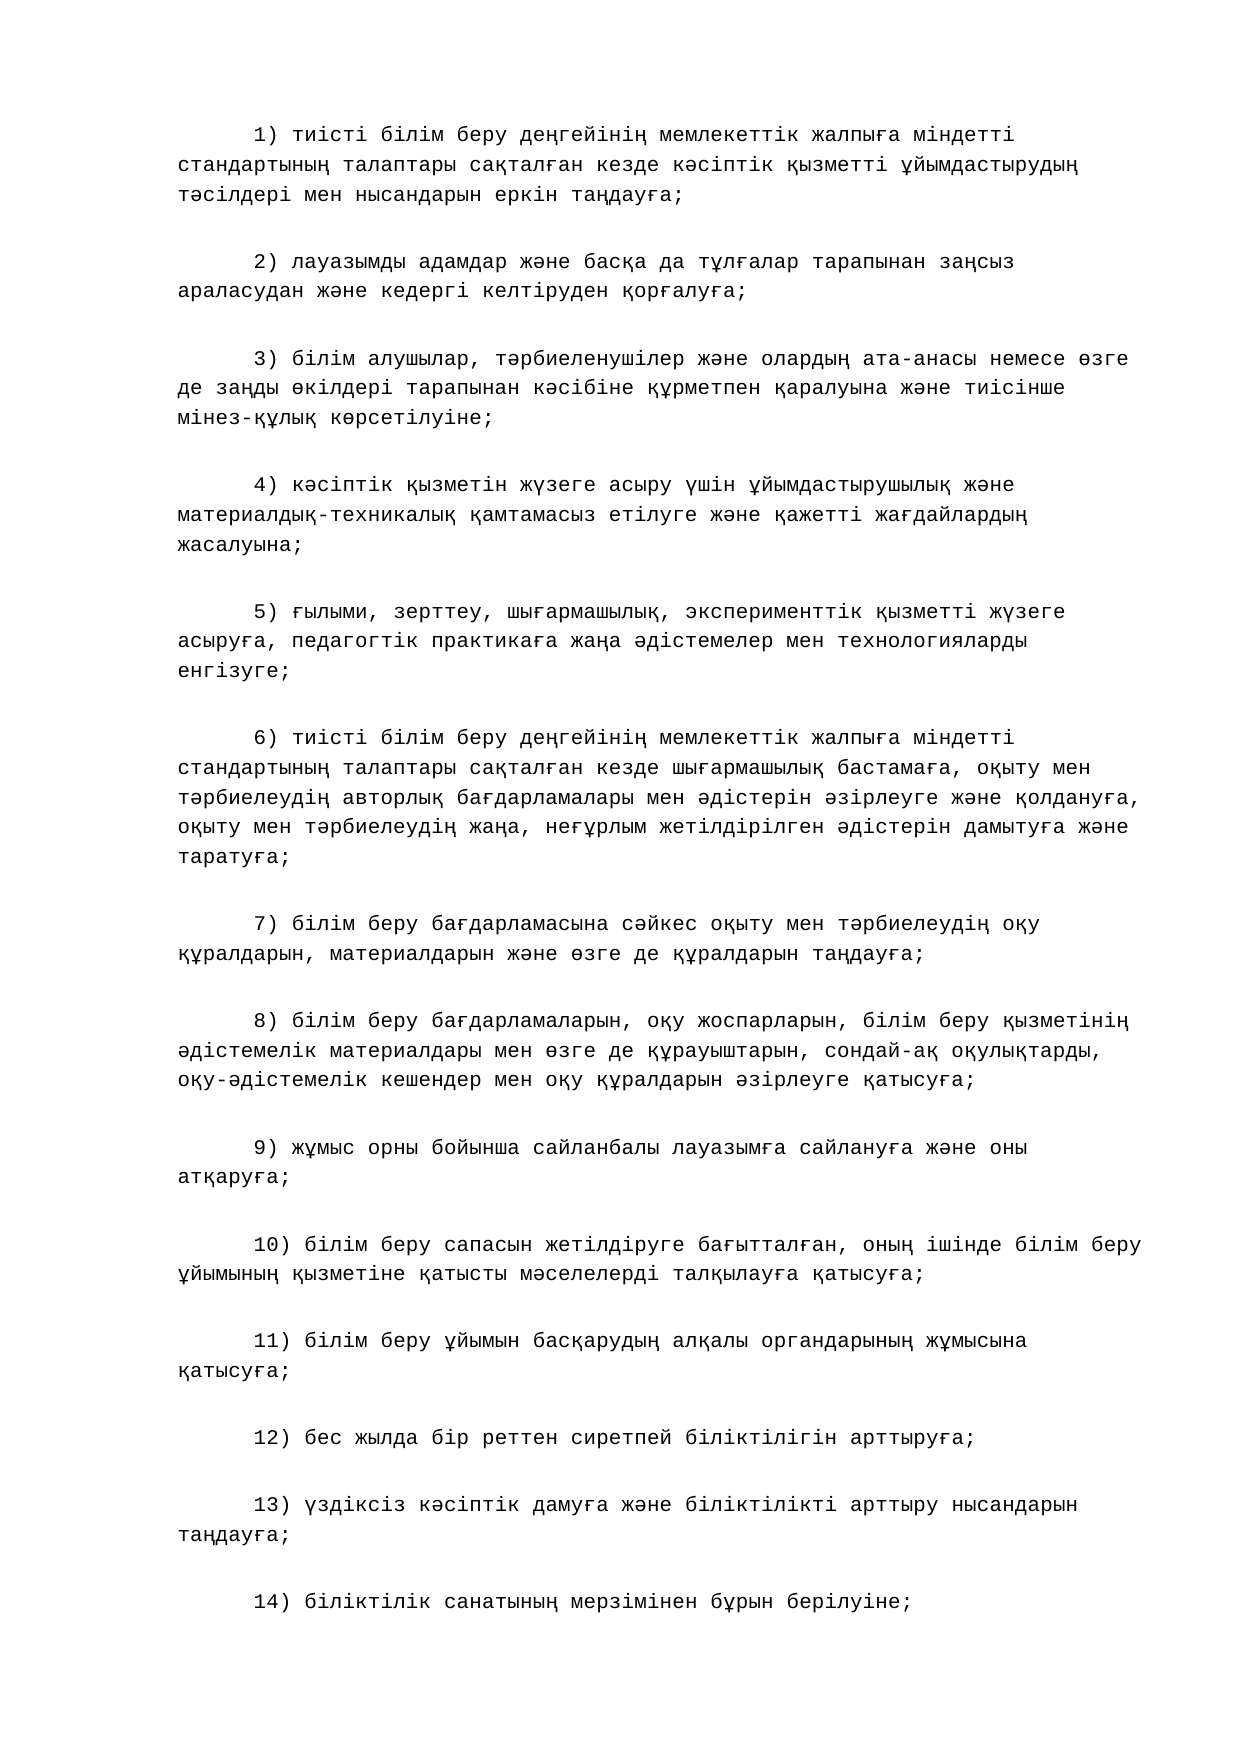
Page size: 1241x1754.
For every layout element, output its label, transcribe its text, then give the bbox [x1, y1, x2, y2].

text 7) білім беру бағдарламасына сәйкес оқыту мен тәрбиелеудің оқу құралдарын, материалдарын және өзге де құралдарын таңдауға; [177, 907, 1152, 967]
text 13) үздіксіз кәсіптік дамуға және біліктілікті арттыру нысандарын таңдауға; [177, 1488, 1152, 1548]
text 2) лауазымды адамдар және басқа да тұлғалар тарапынан заңсыз араласудан және кедергі келтіруден қорғалуға; [177, 245, 1152, 304]
text 9) жұмыс орны бойынша сайланбалы лауазымға сайлануға және оны атқаруға; [177, 1131, 1152, 1190]
text 8) білім беру бағдарламаларын, оқу жоспарларын, білім беру қызметінің әдістемелік материалдары мен өзге де құрауыштарын, сондай-ақ оқулықтарды, оқу-әдістемелік кешендер мен оқу құралдарын әзірлеуге қатысуға; [177, 1004, 1152, 1093]
text 1) тиісті білім беру деңгейінің мемлекеттік жалпыға міндетті стандартының талаптары сақталған кезде кәсіптік қызметті ұйымдастырудың тәсілдері мен нысандарын еркін таңдауға; [177, 118, 1152, 207]
text 14) біліктілік санатының мерзімінен бұрын берілуіне; [177, 1585, 1152, 1615]
text 12) бес жылда бір реттен сиретпей біліктілігін арттыруға; [177, 1421, 1152, 1451]
text 4) кәсіптік қызметін жүзеге асыру үшін ұйымдастырушылық және материалдық-техникалық қамтамасыз етілуге және қажетті жағдайлардың жасалуына; [177, 468, 1152, 557]
text 5) ғылыми, зерттеу, шығармашылық, эксперименттік қызметті жүзеге асыруға, педагогтік практикаға жаңа әдістемелер мен технологияларды енгізуге; [177, 595, 1152, 684]
text 6) тиісті білім беру деңгейінің мемлекеттік жалпыға міндетті стандартының талаптары сақталған кезде шығармашылық бастамаға, оқыту мен тәрбиелеудің авторлық бағдарламалары мен әдістерін әзірлеуге және қолдануға, оқыту мен тәрбиелеудің жаңа, неғұрлым жетілдірілген әдістерін дамытуға және таратуға; [177, 721, 1152, 870]
text 3) білім алушылар, тәрбиеленушілер және олардың ата-анасы немесе өзге де заңды өкілдері тарапынан кәсібіне құрметпен қаралуына және тиісінше мінез-құлық көрсетілуіне; [177, 342, 1152, 431]
text 10) білім беру сапасын жетілдіруге бағытталған, оның ішінде білім беру ұйымының қызметіне қатысты мәселелерді талқылауға қатысуға; [177, 1227, 1152, 1287]
text 11) білім беру ұйымын басқарудың алқалы органдарының жұмысына қатысуға; [177, 1324, 1152, 1384]
